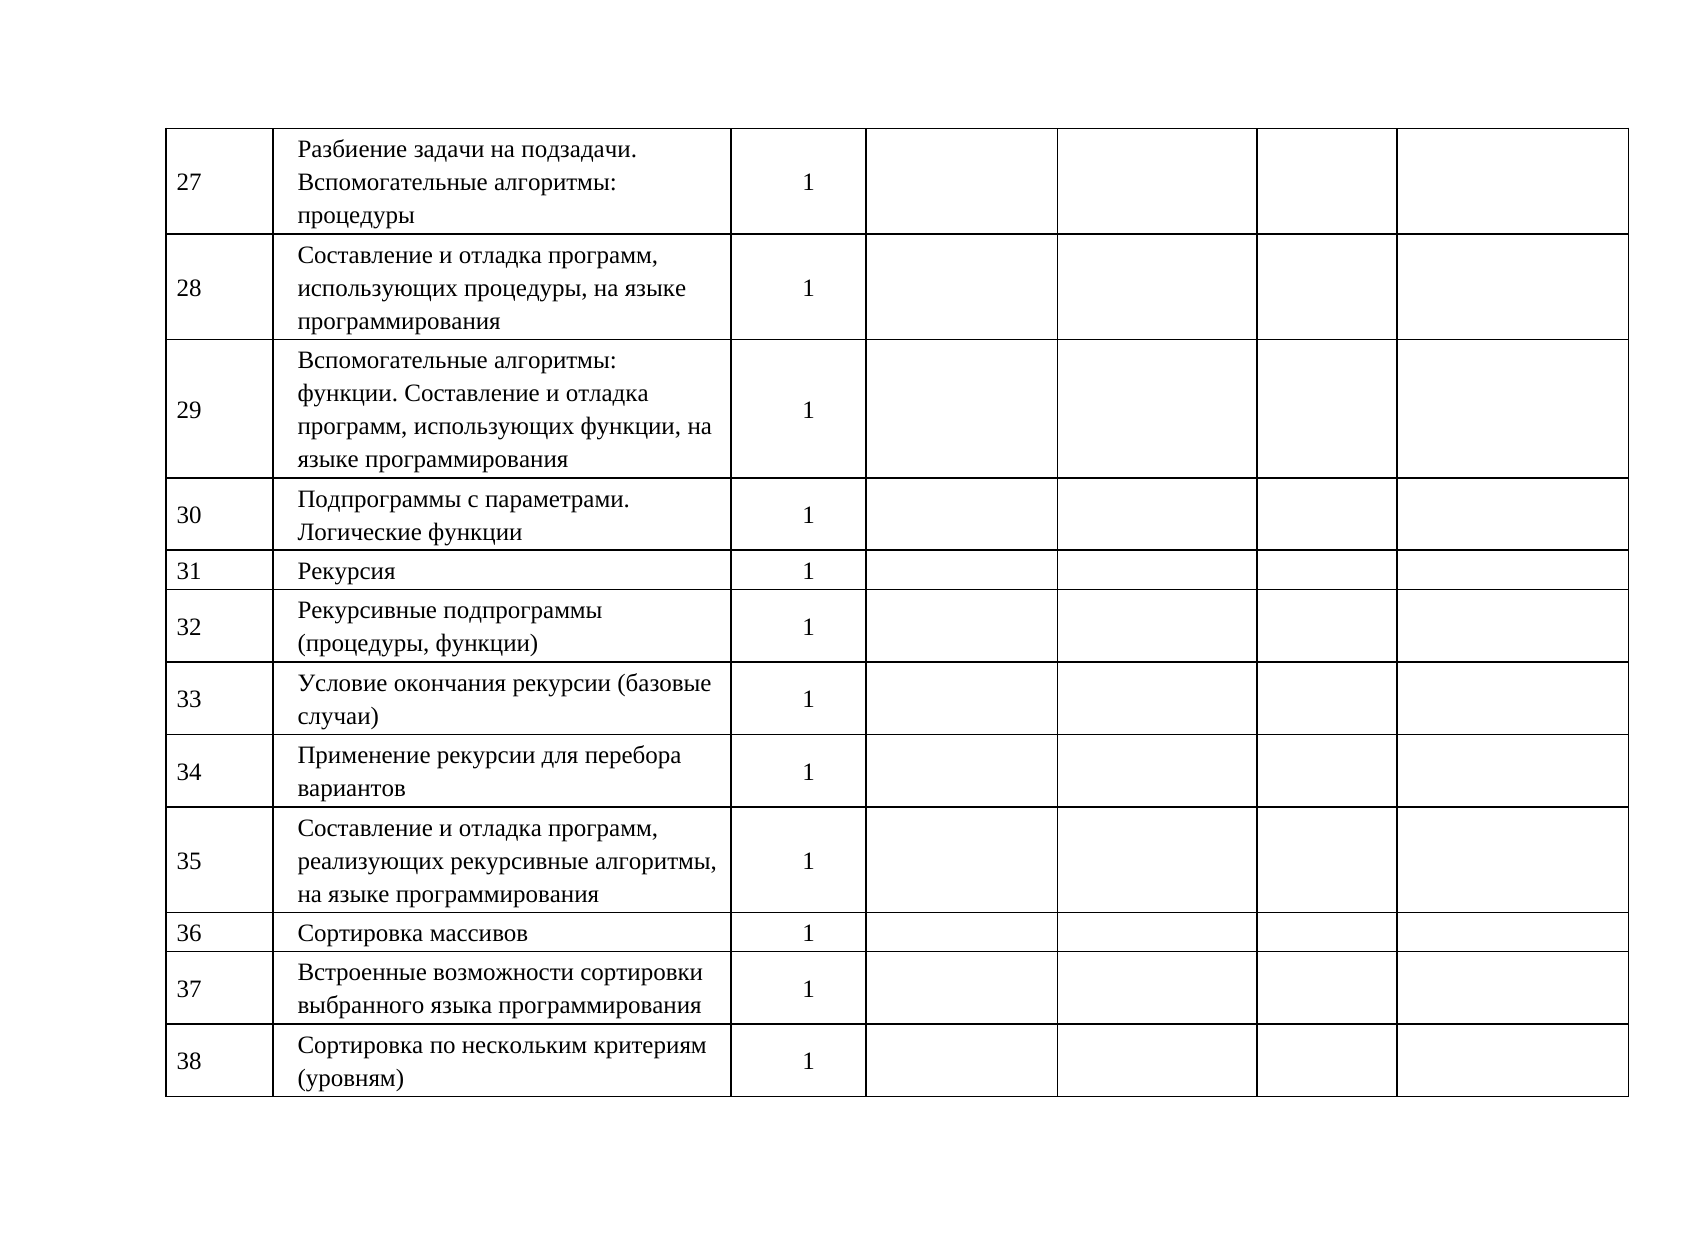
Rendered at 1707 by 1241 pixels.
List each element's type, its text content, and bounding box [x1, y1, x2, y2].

table_cell [867, 808, 1057, 911]
table_cell [1258, 479, 1396, 549]
table_cell 1 [732, 663, 865, 733]
table_cell [1258, 129, 1396, 233]
table_cell [1398, 235, 1628, 338]
table_cell 34 [167, 735, 272, 806]
table_cell Применение рекурсии для перебора вариантов [274, 735, 730, 806]
table_cell [1058, 590, 1256, 661]
table_cell [1058, 479, 1256, 549]
table_cell [867, 235, 1057, 338]
table_cell [867, 735, 1057, 806]
table_cell Сортировка массивов [274, 913, 730, 951]
table_cell 36 [167, 913, 272, 951]
table_cell [1398, 340, 1628, 477]
table_cell [1398, 551, 1628, 589]
table_cell Сортировка по нескольким критериям (уровням) [274, 1025, 730, 1096]
table_cell Подпрограммы с параметрами. Логические функции [274, 479, 730, 549]
table_cell [867, 663, 1057, 733]
table_cell 1 [732, 590, 865, 661]
table_cell 37 [167, 952, 272, 1023]
table_cell [867, 952, 1057, 1023]
table_cell [1258, 551, 1396, 589]
table_cell [1258, 340, 1396, 477]
table_cell [1058, 235, 1256, 338]
table_cell 1 [732, 235, 865, 338]
table_cell Составление и отладка программ, использующих процедуры, на языке программирования [274, 235, 730, 338]
table_cell [1058, 340, 1256, 477]
table_cell Встроенные возможности сортировки выбранного языка программирования [274, 952, 730, 1023]
table_cell [867, 1025, 1057, 1096]
table_cell [1058, 663, 1256, 733]
table_cell Разбиение задачи на подзадачи. Вспомогательные алгоритмы: процедуры [274, 129, 730, 233]
table_cell [867, 129, 1057, 233]
table_cell [1258, 735, 1396, 806]
table_cell 1 [732, 479, 865, 549]
table_cell 1 [732, 913, 865, 951]
table_cell [1058, 129, 1256, 233]
table_cell [867, 590, 1057, 661]
table_cell [867, 551, 1057, 589]
table_cell [1258, 808, 1396, 911]
table_cell Рекурсия [274, 551, 730, 589]
table_cell 33 [167, 663, 272, 733]
table_cell [1398, 590, 1628, 661]
table_cell 27 [167, 129, 272, 233]
table_cell 1 [732, 735, 865, 806]
table_cell [1398, 808, 1628, 911]
table_cell 1 [732, 952, 865, 1023]
table_cell Вспомогательные алгоритмы: функции. Составление и отладка программ, использующих функции, на языке программирования [274, 340, 730, 477]
table_cell [1058, 1025, 1256, 1096]
table_cell [1398, 1025, 1628, 1096]
table_cell [1398, 735, 1628, 806]
table_cell 30 [167, 479, 272, 549]
table_cell [1058, 913, 1256, 951]
table_cell [867, 340, 1057, 477]
table_cell [1258, 952, 1396, 1023]
table_cell 38 [167, 1025, 272, 1096]
table_cell 1 [732, 551, 865, 589]
table_cell [1258, 1025, 1396, 1096]
table_cell 1 [732, 340, 865, 477]
table_cell Рекурсивные подпрограммы (процедуры, функции) [274, 590, 730, 661]
table_cell [1398, 952, 1628, 1023]
table_cell [867, 479, 1057, 549]
table_cell [1258, 590, 1396, 661]
table_cell 28 [167, 235, 272, 338]
table_cell [1398, 129, 1628, 233]
table_cell 29 [167, 340, 272, 477]
table_cell 31 [167, 551, 272, 589]
table_cell [867, 913, 1057, 951]
table_cell [1398, 663, 1628, 733]
table_cell [1398, 479, 1628, 549]
table_cell 35 [167, 808, 272, 911]
table_cell Составление и отладка программ, реализующих рекурсивные алгоритмы, на языке программирования [274, 808, 730, 911]
table_cell [1258, 663, 1396, 733]
table_cell [1258, 913, 1396, 951]
table_cell 1 [732, 129, 865, 233]
table_cell [1058, 808, 1256, 911]
table_cell 32 [167, 590, 272, 661]
table_cell 1 [732, 1025, 865, 1096]
table_cell Условие окончания рекурсии (базовые случаи) [274, 663, 730, 733]
table_cell [1058, 735, 1256, 806]
table_cell [1058, 952, 1256, 1023]
table_cell [1058, 551, 1256, 589]
table_cell 1 [732, 808, 865, 911]
table_cell [1258, 235, 1396, 338]
table_cell [1398, 913, 1628, 951]
